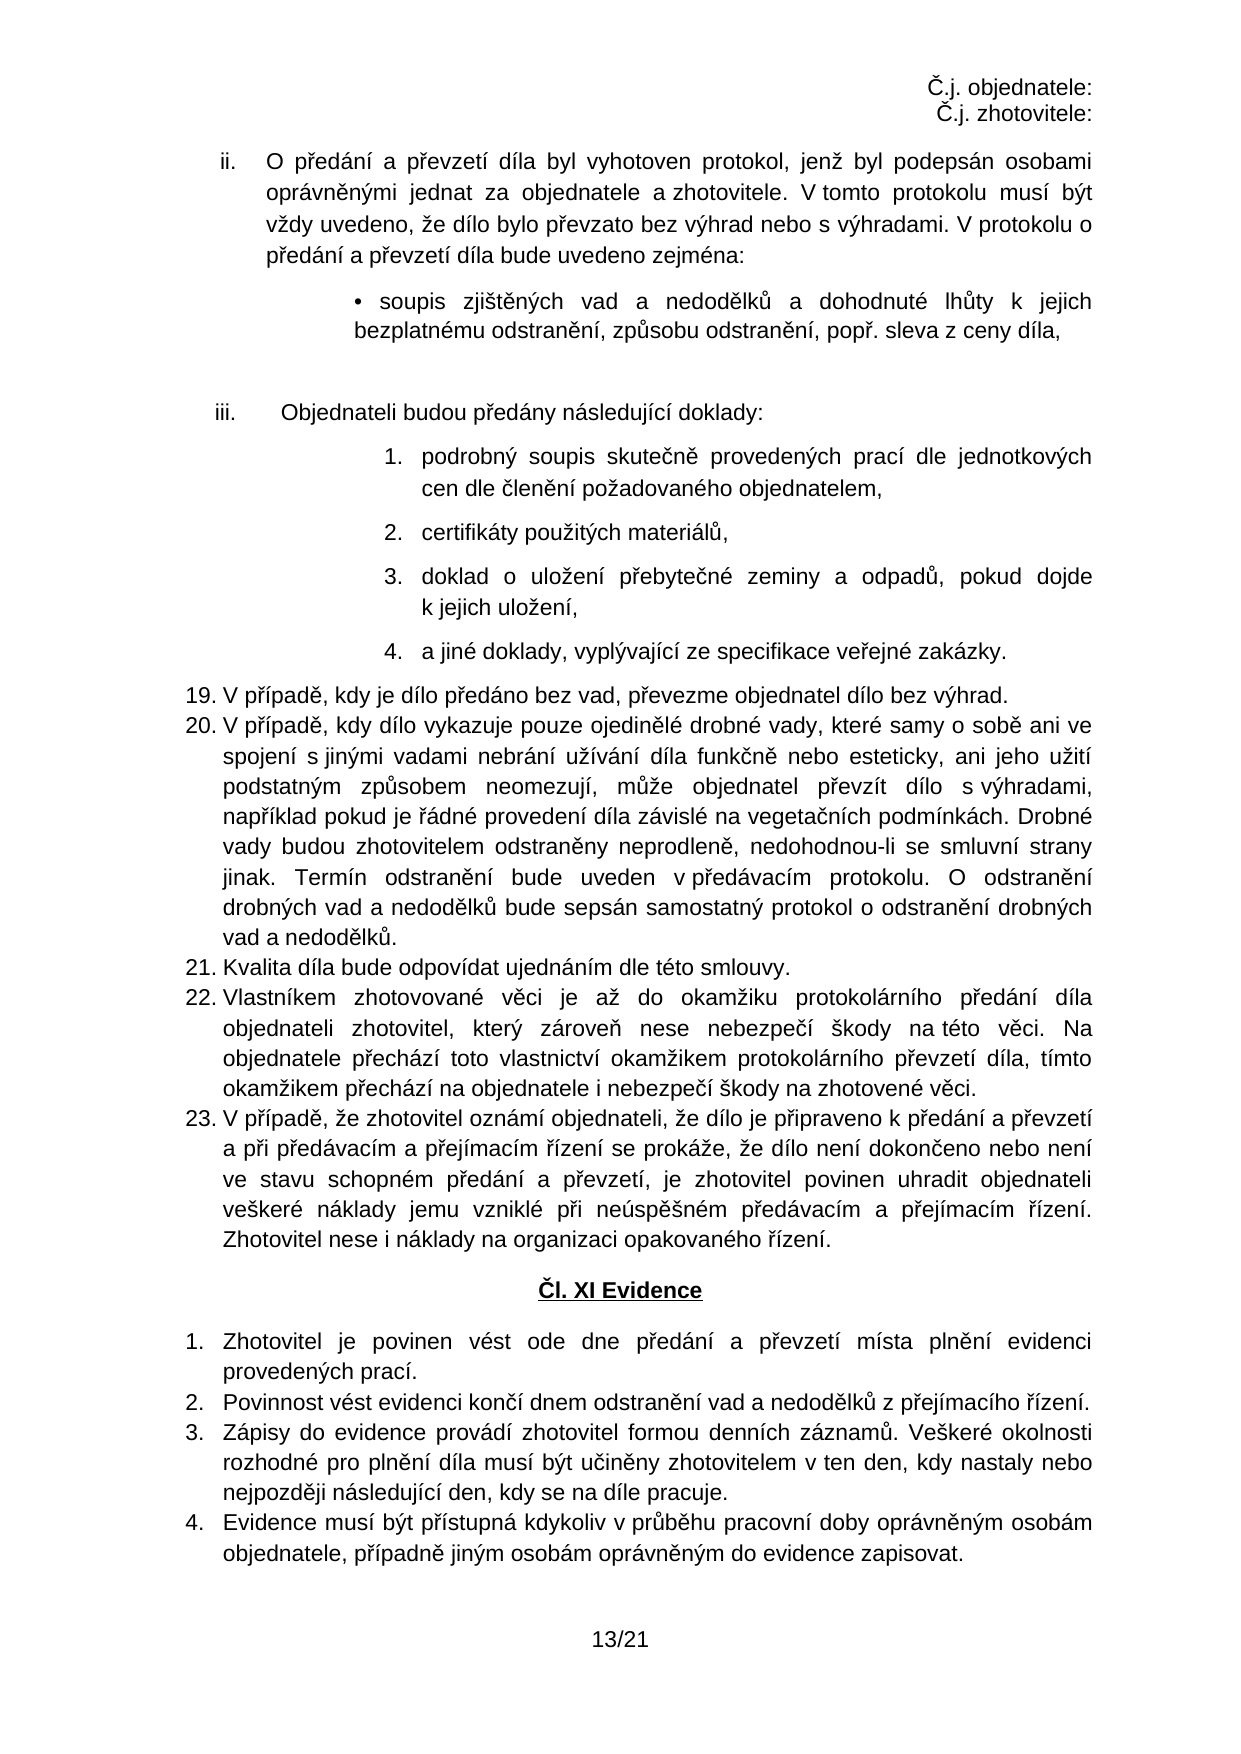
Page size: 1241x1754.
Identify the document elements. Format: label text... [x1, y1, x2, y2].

text Čl. XI Evidence [148, 1277, 1093, 1303]
list Objednateli budou předány následující doklady: [236, 399, 1093, 425]
list V případě, kdy dílo vykazuje pouze ojedinělé drobné vady, které samy o sobě ani ve spojení s jinými vadami nebrání užívání díla funkčně nebo esteticky, ani jeho užití podstatným způsobem neomezují, může objednatel převzít dílo s výhradami, například pokud je řádné provedení díla závislé na vegetačních podmínkách. Drobné vady budou zhotovitelem odstraněny neprodleně, nedohodnou-li se smluvní strany jinak. Termín odstranění bude uveden v předávacím protokolu. O odstranění drobných vad a nedodělků bude sepsán samostatný protokol o odstranění drobných vad a nedodělků. [185, 712, 1093, 950]
list podrobný soupis skutečně provedených prací dle jednotkových cen dle členění požadovaného objednatelem, [384, 443, 1093, 501]
list Vlastníkem zhotovované věci je až do okamžiku protokolárního předání díla objednateli zhotovitel, který zároveň nese nebezpečí škody na této věci. Na objednatele přechází toto vlastnictví okamžikem protokolárního převzetí díla, tímto okamžikem přechází na objednatele i nebezpečí škody na zhotovené věci. [185, 984, 1093, 1101]
list Zhotovitel je povinen vést ode dne předání a převzetí místa plnění evidenci provedených prací. [185, 1328, 1093, 1385]
list V případě, kdy je dílo předáno bez vad, převezme objednatel dílo bez výhrad. [185, 682, 1093, 709]
text • soupis zjištěných vad a nedodělků a dohodnuté lhůty k jejich bezplatnému odstranění, způsobu odstranění, popř. sleva z ceny díla, [354, 286, 1093, 345]
list certifikáty použitých materiálů, [384, 518, 1093, 545]
list Evidence musí být přístupná kdykoliv v průběhu pracovní doby oprávněným osobám objednatele, případně jiným osobám oprávněným do evidence zapisovat. [185, 1509, 1093, 1566]
list Zápisy do evidence provádí zhotovitel formou denních záznamů. Veškeré okolnosti rozhodné pro plnění díla musí být učiněny zhotovitelem v ten den, kdy nastaly nebo nejpozději následující den, kdy se na díle pracuje. [185, 1419, 1093, 1506]
list O předání a převzetí díla byl vyhotoven protokol, jenž byl podepsán osobami oprávněnými jednat za objednatele a zhotovitele. V tomto protokolu musí být vždy uvedeno, že dílo bylo převzato bez výhrad nebo s výhradami. V protokolu o předání a převzetí díla bude uvedeno zejména: [236, 148, 1093, 269]
list Kvalita díla bude odpovídat ujednáním dle této smlouvy. [185, 954, 1093, 981]
list V případě, že zhotovitel oznámí objednateli, že dílo je připraveno k předání a převzetí a při předávacím a přejímacím řízení se prokáže, že dílo není dokončeno nebo není ve stavu schopném předání a převzetí, je zhotovitel povinen uhradit objednateli veškeré náklady jemu vzniklé při neúspěšném předávacím a přejímacím řízení. Zhotovitel nese i náklady na organizaci opakovaného řízení. [185, 1105, 1093, 1252]
list a jiné doklady, vyplývající ze specifikace veřejné zakázky. [384, 638, 1093, 664]
list doklad o uložení přebytečné zeminy a odpadů, pokud dojde k jejich uložení, [384, 563, 1093, 621]
list Povinnost vést evidenci končí dnem odstranění vad a nedodělků z přejímacího řízení. [185, 1388, 1093, 1415]
